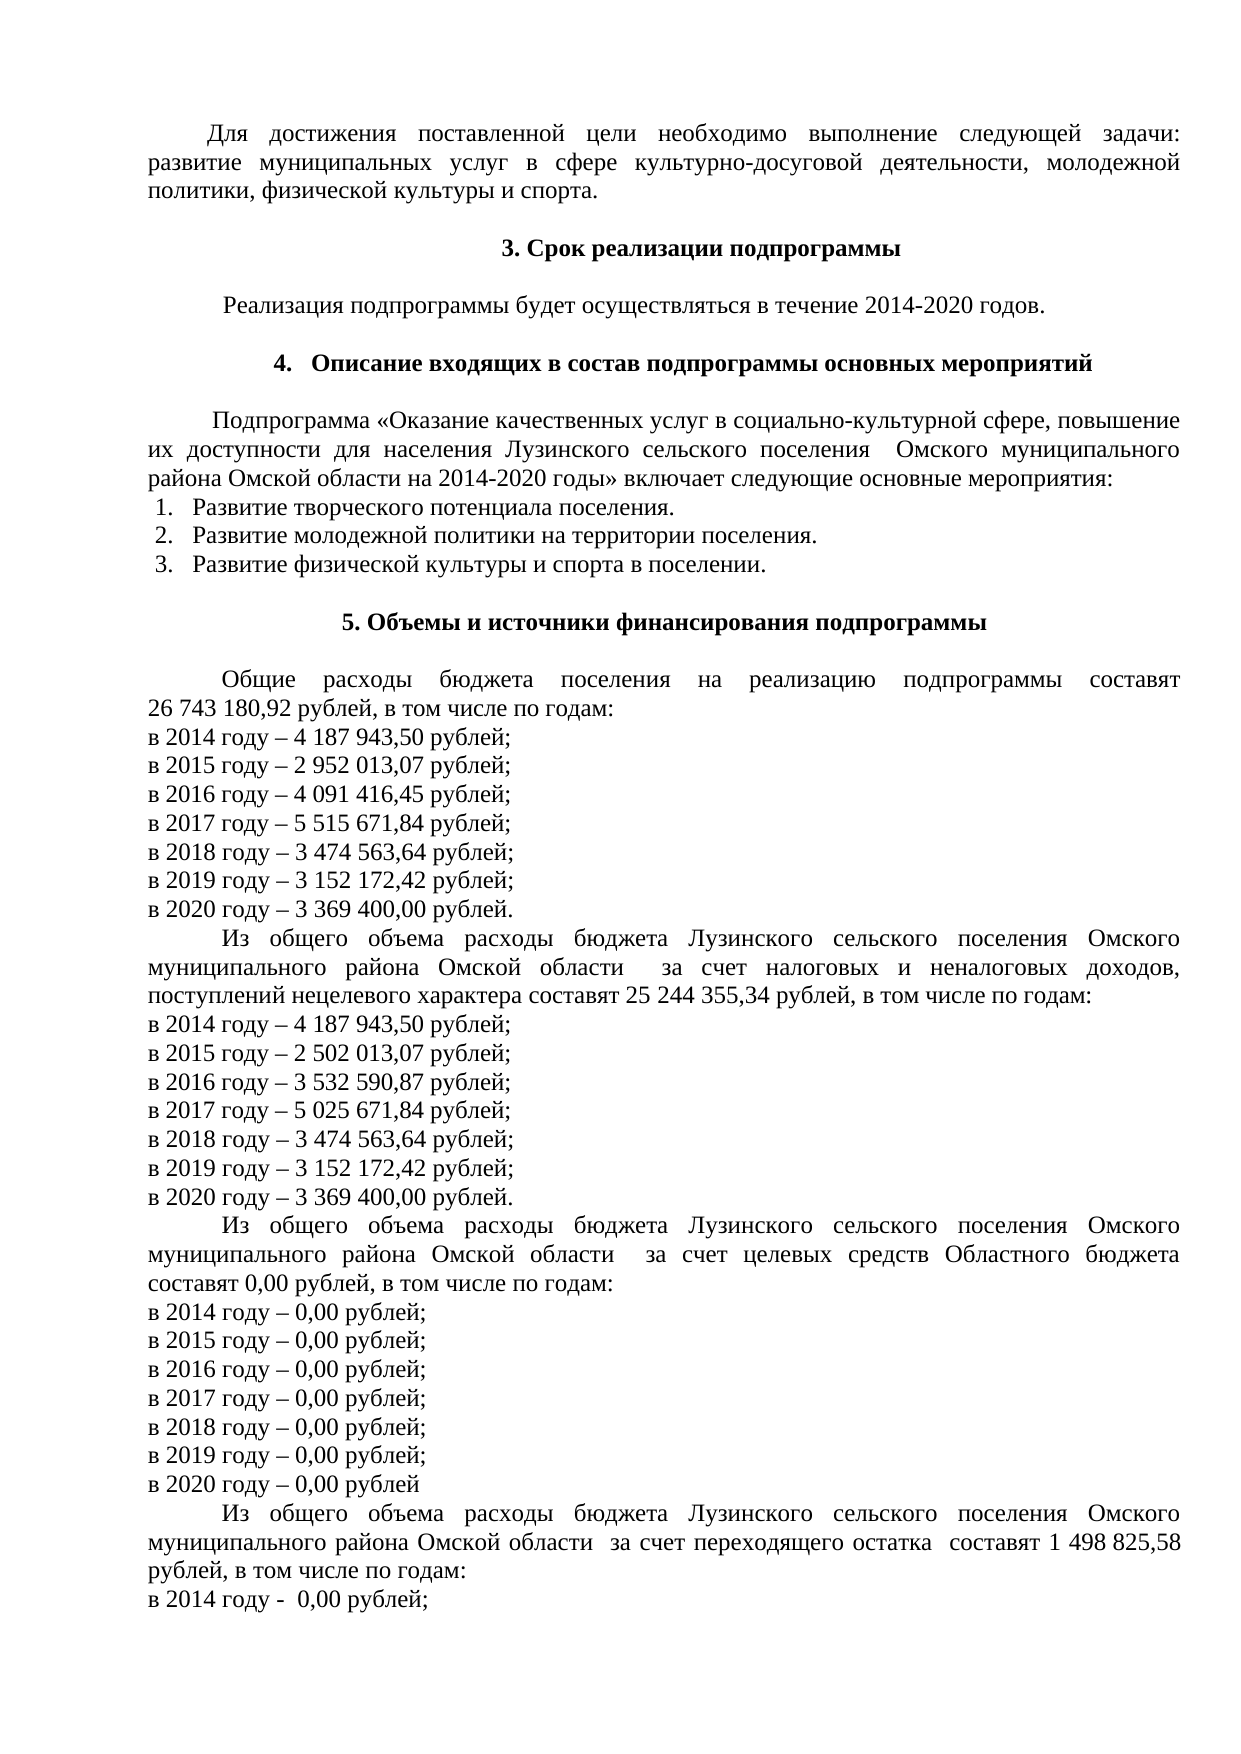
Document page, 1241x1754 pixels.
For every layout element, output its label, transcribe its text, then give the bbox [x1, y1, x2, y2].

list Развитие физической культуры и спорта в поселении. [154, 549, 1181, 578]
text в 2017 году – 5 515 671,84 рублей; [148, 808, 1181, 837]
list Развитие творческого потенциала поселения. [154, 492, 1181, 521]
list Описание входящих в состав подпрограммы основных мероприятий [185, 348, 1181, 377]
text в 2014 году – 0,00 рублей; [148, 1297, 1181, 1326]
text Для достижения поставленной цели необходимо выполнение следующей задачи: развитие муниципальных услуг в сфере культурно-досуговой деятельности, молодежной политики, физической культуры и спорта. [148, 118, 1181, 204]
text Реализация подпрограммы будет осуществляться в течение 2014-2020 годов. [148, 291, 1181, 319]
text в 2016 году – 3 532 590,87 рублей; [148, 1067, 1181, 1096]
text Из общего объема расходы бюджета Лузинского сельского поселения Омского муниципального района Омской области за счет целевых средств Областного бюджета составят 0,00 рублей, в том числе по годам: [148, 1211, 1181, 1297]
text в 2020 году – 3 369 400,00 рублей. [148, 1182, 1181, 1211]
text в 2015 году – 2 502 013,07 рублей; [148, 1038, 1181, 1067]
text в 2016 году – 4 091 416,45 рублей; [148, 779, 1181, 808]
text Из общего объема расходы бюджета Лузинского сельского поселения Омского муниципального района Омской области за счет переходящего остатка составят 1 498 825,58 рублей, в том числе по годам: [148, 1498, 1181, 1584]
text в 2016 году – 0,00 рублей; [148, 1354, 1181, 1383]
text в 2014 году - 0,00 рублей; [148, 1584, 1181, 1613]
text в 2020 году – 0,00 рублей [148, 1469, 1181, 1498]
text в 2020 году – 3 369 400,00 рублей. [148, 894, 1181, 923]
text Общие расходы бюджета поселения на реализацию подпрограммы составят 26 743 180,92 рублей, в том числе по годам: [148, 664, 1181, 722]
text в 2014 году – 4 187 943,50 рублей; [148, 722, 1181, 751]
list Развитие молодежной политики на территории поселения. [154, 521, 1181, 549]
text в 2015 году – 0,00 рублей; [148, 1326, 1181, 1354]
text в 2018 году – 3 474 563,64 рублей; [148, 1124, 1181, 1153]
text Из общего объема расходы бюджета Лузинского сельского поселения Омского муниципального района Омской области за счет налоговых и неналоговых доходов, поступлений нецелевого характера составят 25 244 355,34 рублей, в том числе по годам: [148, 923, 1181, 1009]
text в 2014 году – 4 187 943,50 рублей; [148, 1009, 1181, 1038]
text в 2019 году – 3 152 172,42 рублей; [148, 1153, 1181, 1182]
text в 2018 году – 3 474 563,64 рублей; [148, 837, 1181, 866]
text в 2018 году – 0,00 рублей; [148, 1412, 1181, 1441]
text 5. Объемы и источники финансирования подпрограммы [148, 607, 1181, 636]
text 3. Срок реализации подпрограммы [148, 233, 1181, 262]
text в 2019 году – 3 152 172,42 рублей; [148, 866, 1181, 894]
text в 2017 году – 0,00 рублей; [148, 1383, 1181, 1412]
text в 2015 году – 2 952 013,07 рублей; [148, 751, 1181, 779]
text в 2019 году – 0,00 рублей; [148, 1441, 1181, 1469]
text в 2017 году – 5 025 671,84 рублей; [148, 1096, 1181, 1124]
text Подпрограмма «Оказание качественных услуг в социально-культурной сфере, повышение их доступности для населения Лузинского сельского поселения Омского муниципального района Омской области на 2014-2020 годы» включает следующие основные мероприятия: [148, 406, 1181, 492]
